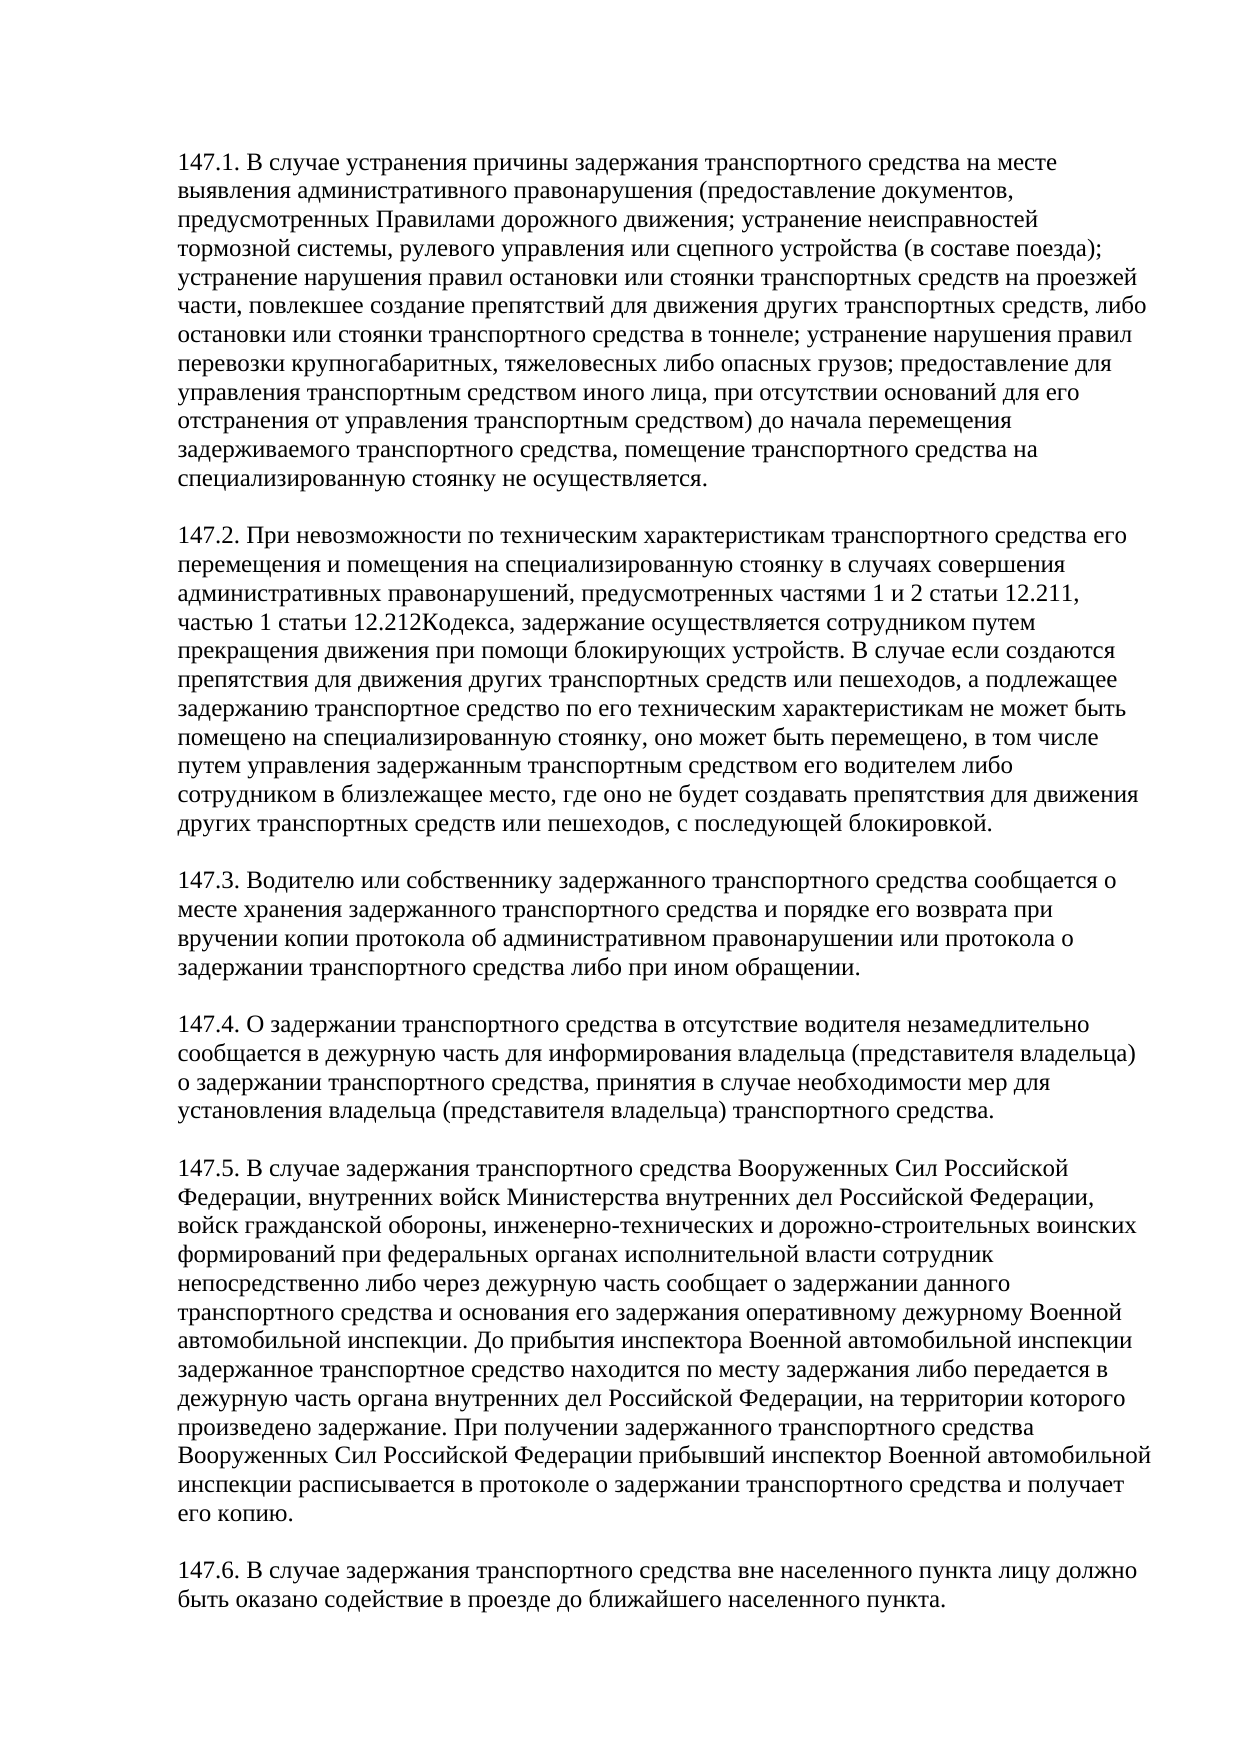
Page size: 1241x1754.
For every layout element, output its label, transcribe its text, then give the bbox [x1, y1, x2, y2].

text 147.6. В случае задержания транспортного средства вне населенного пункта лицу должно быть оказано содействие в проезде до ближайшего населенного пункта. [177, 1556, 1152, 1613]
text 147.1. В случае устранения причины задержания транспортного средства на месте выявления административного правонарушения (предоставление документов, предусмотренных Правилами дорожного движения; устранение неисправностей тормозной системы, рулевого управления или сцепного устройства (в составе поезда); устранение нарушения правил остановки или стоянки транспортных средств на проезжей части, повлекшее создание препятствий для движения других транспортных средств, либо остановки или стоянки транспортного средства в тоннеле; устранение нарушения правил перевозки крупногабаритных, тяжеловесных либо опасных грузов; предоставление для управления транспортным средством иного лица, при отсутствии оснований для его отстранения от управления транспортным средством) до начала перемещения задерживаемого транспортного средства, помещение транспортного средства на специализированную стоянку не осуществляется. [177, 147, 1152, 492]
text 147.3. Водителю или собственнику задержанного транспортного средства сообщается о месте хранения задержанного транспортного средства и порядке его возврата при вручении копии протокола об административном правонарушении или протокола о задержании транспортного средства либо при ином обращении. [177, 866, 1152, 981]
text 147.5. В случае задержания транспортного средства Вооруженных Сил Российской Федерации, внутренних войск Министерства внутренних дел Российской Федерации, войск гражданской обороны, инженерно-технических и дорожно-строительных воинских формирований при федеральных органах исполнительной власти сотрудник непосредственно либо через дежурную часть сообщает о задержании данного транспортного средства и основания его задержания оперативному дежурному Военной автомобильной инспекции. До прибытия инспектора Военной автомобильной инспекции задержанное транспортное средство находится по месту задержания либо передается в дежурную часть органа внутренних дел Российской Федерации, на территории которого произведено задержание. При получении задержанного транспортного средства Вооруженных Сил Российской Федерации прибывший инспектор Военной автомобильной инспекции расписывается в протоколе о задержании транспортного средства и получает его копию. [177, 1153, 1152, 1527]
text 147.2. При невозможности по техническим характеристикам транспортного средства его перемещения и помещения на специализированную стоянку в случаях совершения административных правонарушений, предусмотренных частями 1 и 2 статьи 12.211, частью 1 статьи 12.212Кодекса, задержание осуществляется сотрудником путем прекращения движения при помощи блокирующих устройств. В случае если создаются препятствия для движения других транспортных средств или пешеходов, а подлежащее задержанию транспортное средство по его техническим характеристикам не может быть помещено на специализированную стоянку, оно может быть перемещено, в том числе путем управления задержанным транспортным средством его водителем либо сотрудником в близлежащее место, где оно не будет создавать препятствия для движения других транспортных средств или пешеходов, с последующей блокировкой. [177, 521, 1152, 837]
text 147.4. О задержании транспортного средства в отсутствие водителя незамедлительно сообщается в дежурную часть для информирования владельца (представителя владельца) о задержании транспортного средства, принятия в случае необходимости мер для установления владельца (представителя владельца) транспортного средства. [177, 1009, 1152, 1124]
